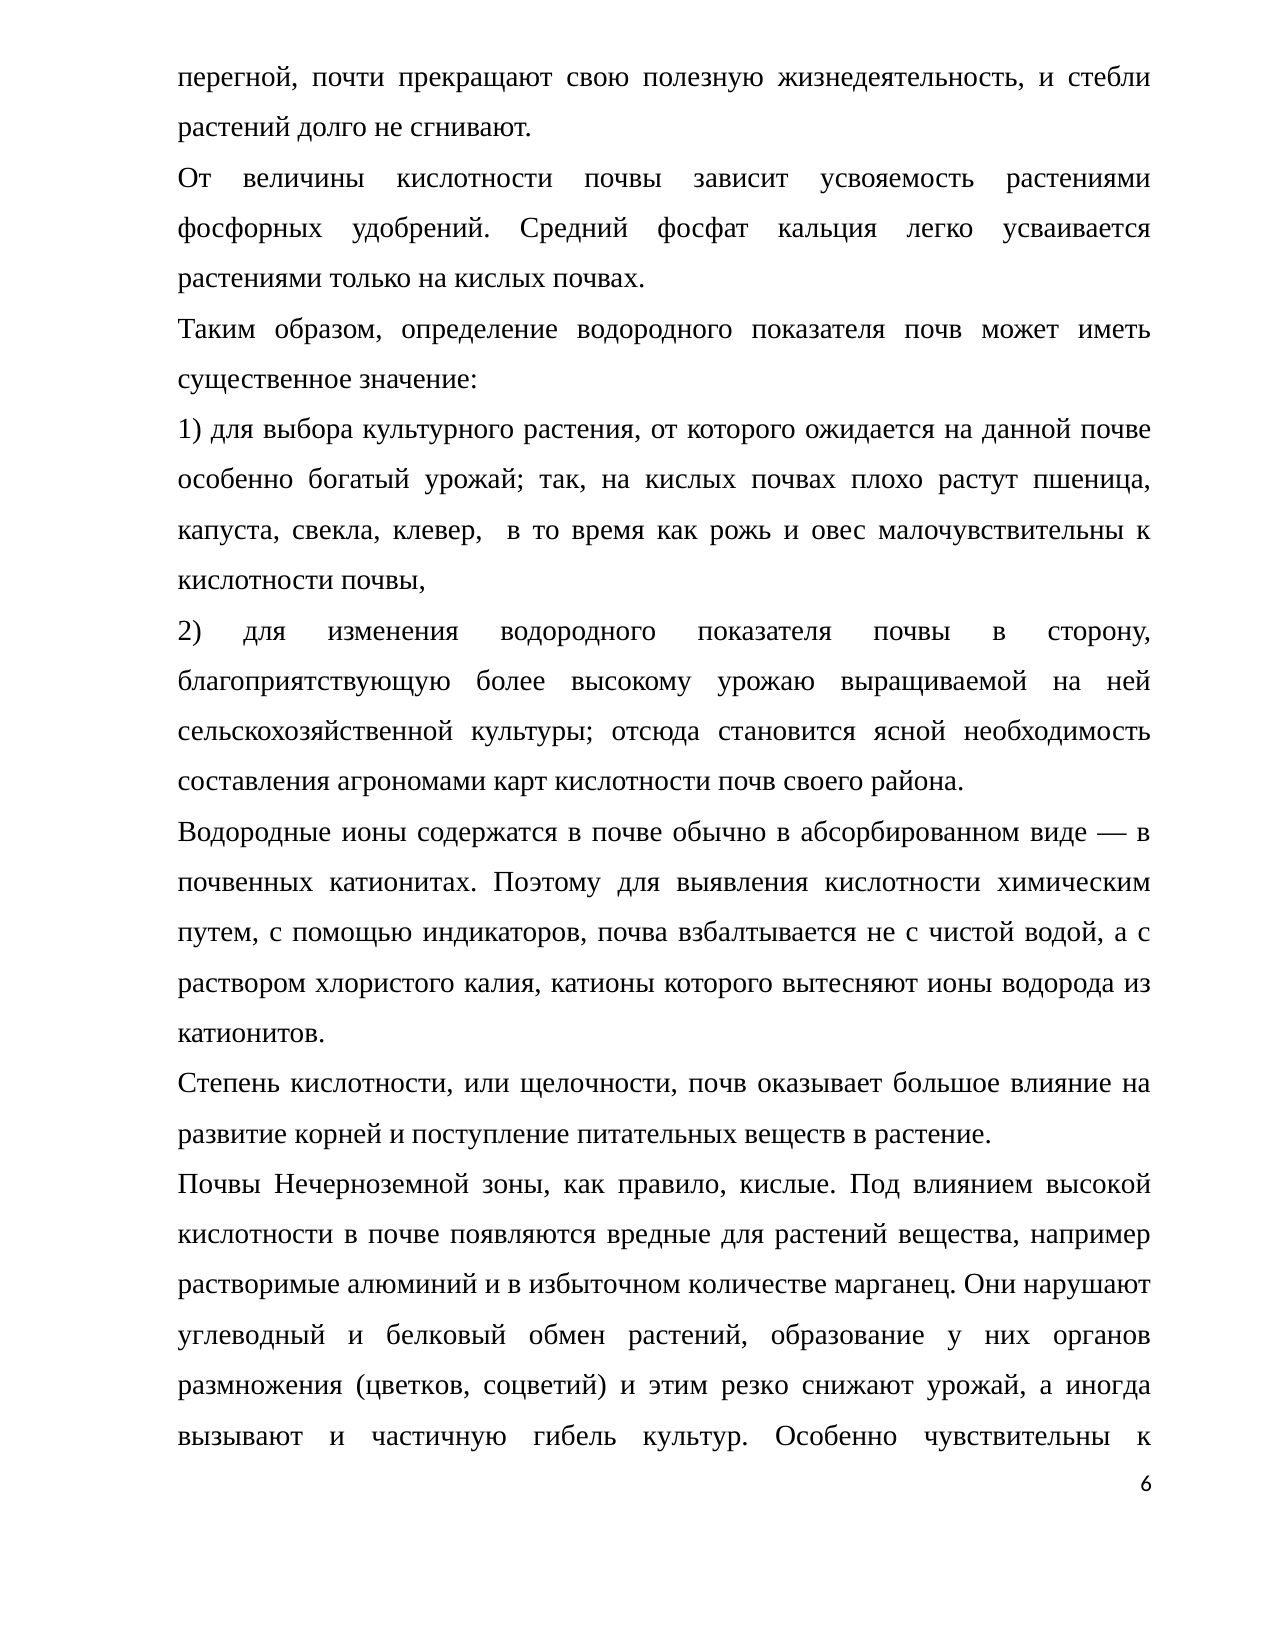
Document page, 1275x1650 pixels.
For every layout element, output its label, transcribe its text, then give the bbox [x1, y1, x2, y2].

text От величины кислотности почвы зависит усвояемость растениями фосфорных удобрений. Средний фосфат кальция легко усваивается растениями только на кислых почвах. [177, 160, 1152, 294]
text 1) для выбора культурного растения, от которого ожидается на данной почве особенно богатый урожай; так, на кислых почвах плохо растут пшеница, капуста, свекла, клевер, в то время как рожь и овес малочувствительны к кислотности почвы, [177, 411, 1152, 596]
text 2) для изменения водородного показателя почвы в сторону, благоприятствующую более высокому урожаю выращиваемой на ней сельскохозяйственной культуры; отсюда становится ясной необходимость составления агрономами карт кислотности почв своего района. [177, 613, 1152, 797]
text Водородные ионы содержатся в почве обычно в абсорбированном виде — в почвенных катионитах. Поэтому для выявления кислотности химическим путем, с помощью индикаторов, почва взбалтывается не с чистой водой, а с раствором хлористого калия, катионы которого вытесняют ионы водорода из катионитов. [177, 814, 1152, 1049]
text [177, 1065, 1152, 1451]
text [177, 59, 1152, 143]
text Таким образом, определение водородного показателя почв может иметь существенное значение: [177, 311, 1152, 394]
